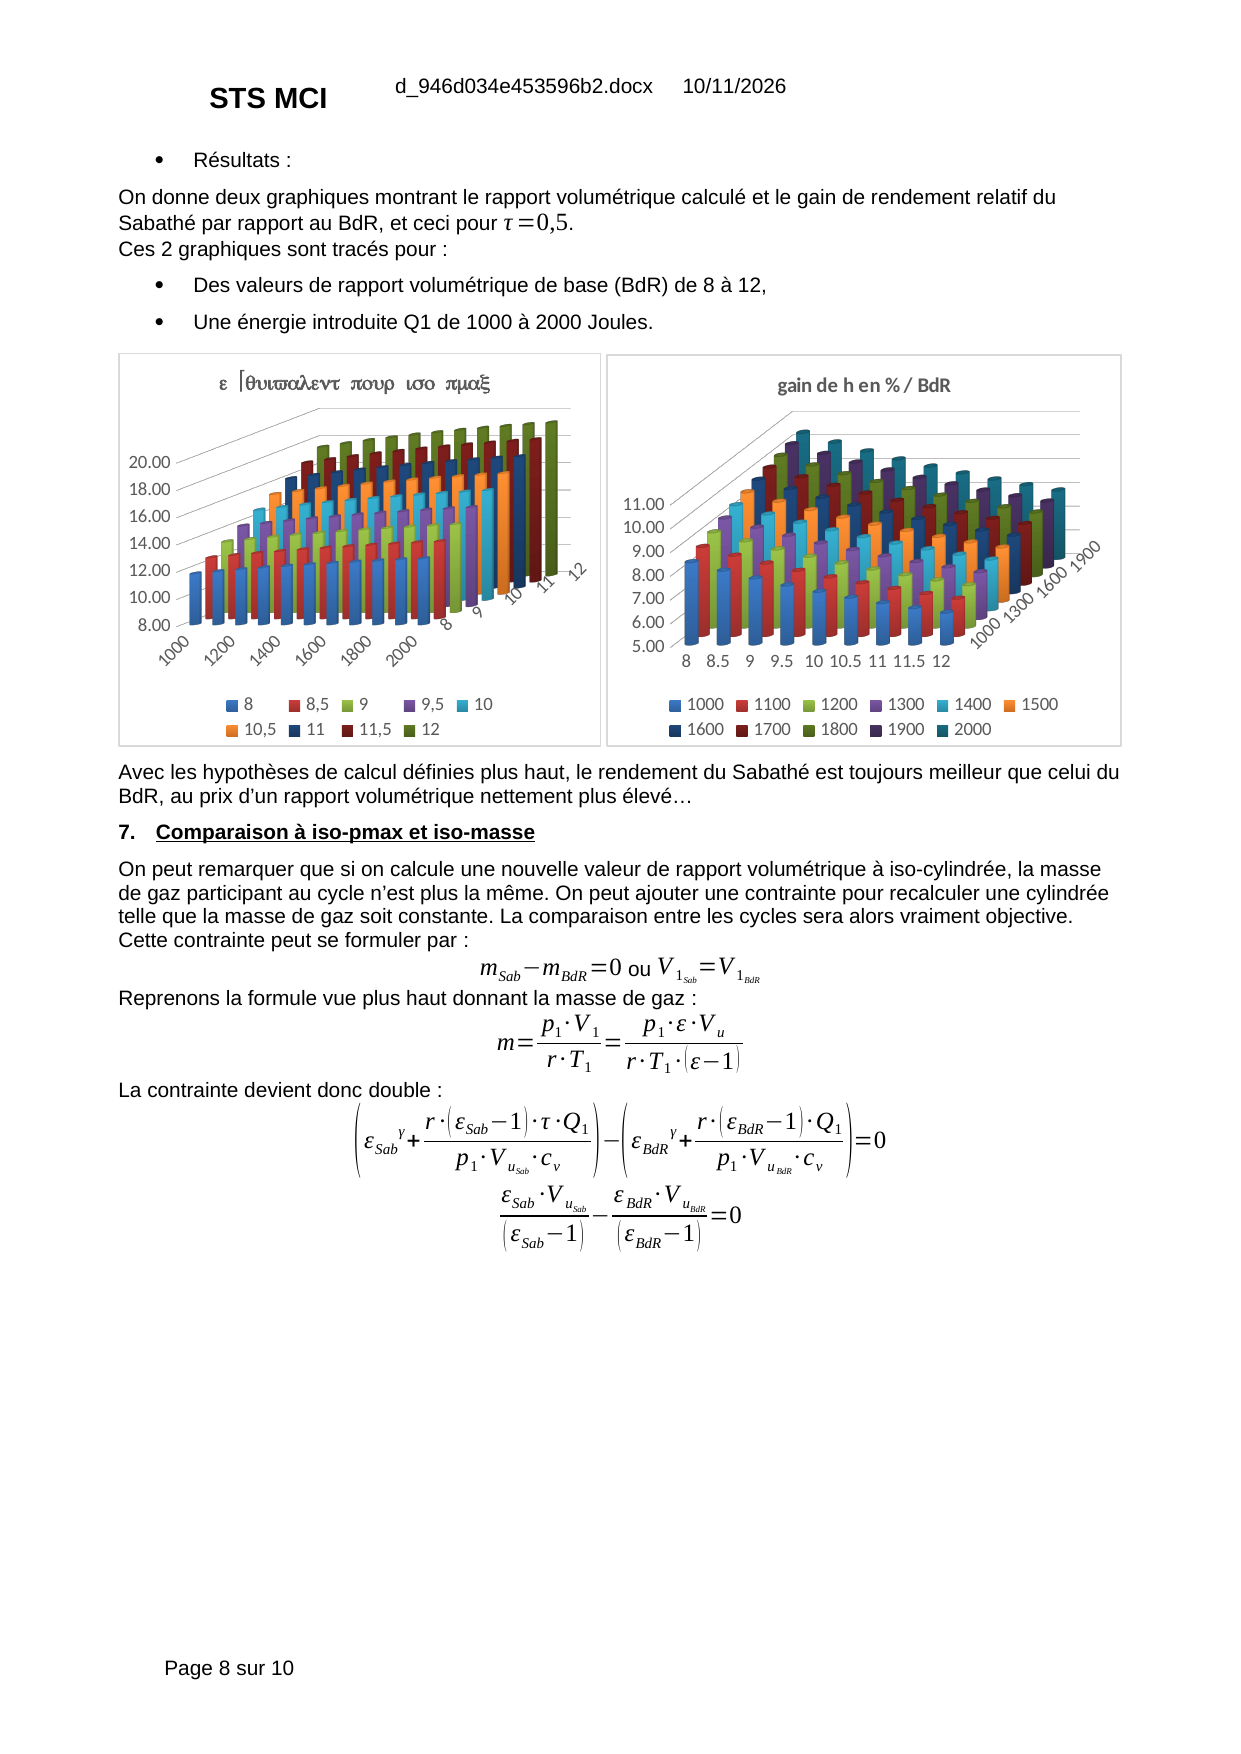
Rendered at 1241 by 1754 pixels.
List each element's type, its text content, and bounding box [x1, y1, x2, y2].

text Une énergie introduite Q1 de 1000 à 2000 Joules. [156, 309, 1122, 333]
text Des valeurs de rapport volumétrique de base (BdR) de 8 à 12, [156, 273, 1122, 297]
text Ces 2 graphiques sont tracés pour : [118, 236, 1122, 260]
text On donne deux graphiques montrant le rapport volumétrique calculé et le gain de rendement relatif du Sabathé par rapport au BdR, et ceci pour . [118, 185, 1122, 236]
text On peut remarquer que si on calcule une nouvelle valeur de rapport volumétrique à iso-cylindrée, la masse de gaz participant au cycle n’est plus la même. On peut ajouter une contrainte pour recalculer une cylindrée telle que la masse de gaz soit constante. La comparaison entre les cycles sera alors vraiment objective. Cette contrainte peut se formuler par : [118, 856, 1122, 952]
text La contrainte devient donc double : [118, 1078, 1122, 1102]
text Avec les hypothèses de calcul définies plus haut, le rendement du Sabathé est toujours meilleur que celui du BdR, au prix d’un rapport volumétrique nettement plus élevé… [118, 346, 1122, 807]
text Reprenons la formule vue plus haut donnant la masse de gaz : [118, 986, 1122, 1010]
text ou [118, 952, 1122, 986]
text Résultats : [156, 148, 1122, 172]
text Comparaison à iso-pmax et iso-masse [118, 820, 1122, 844]
